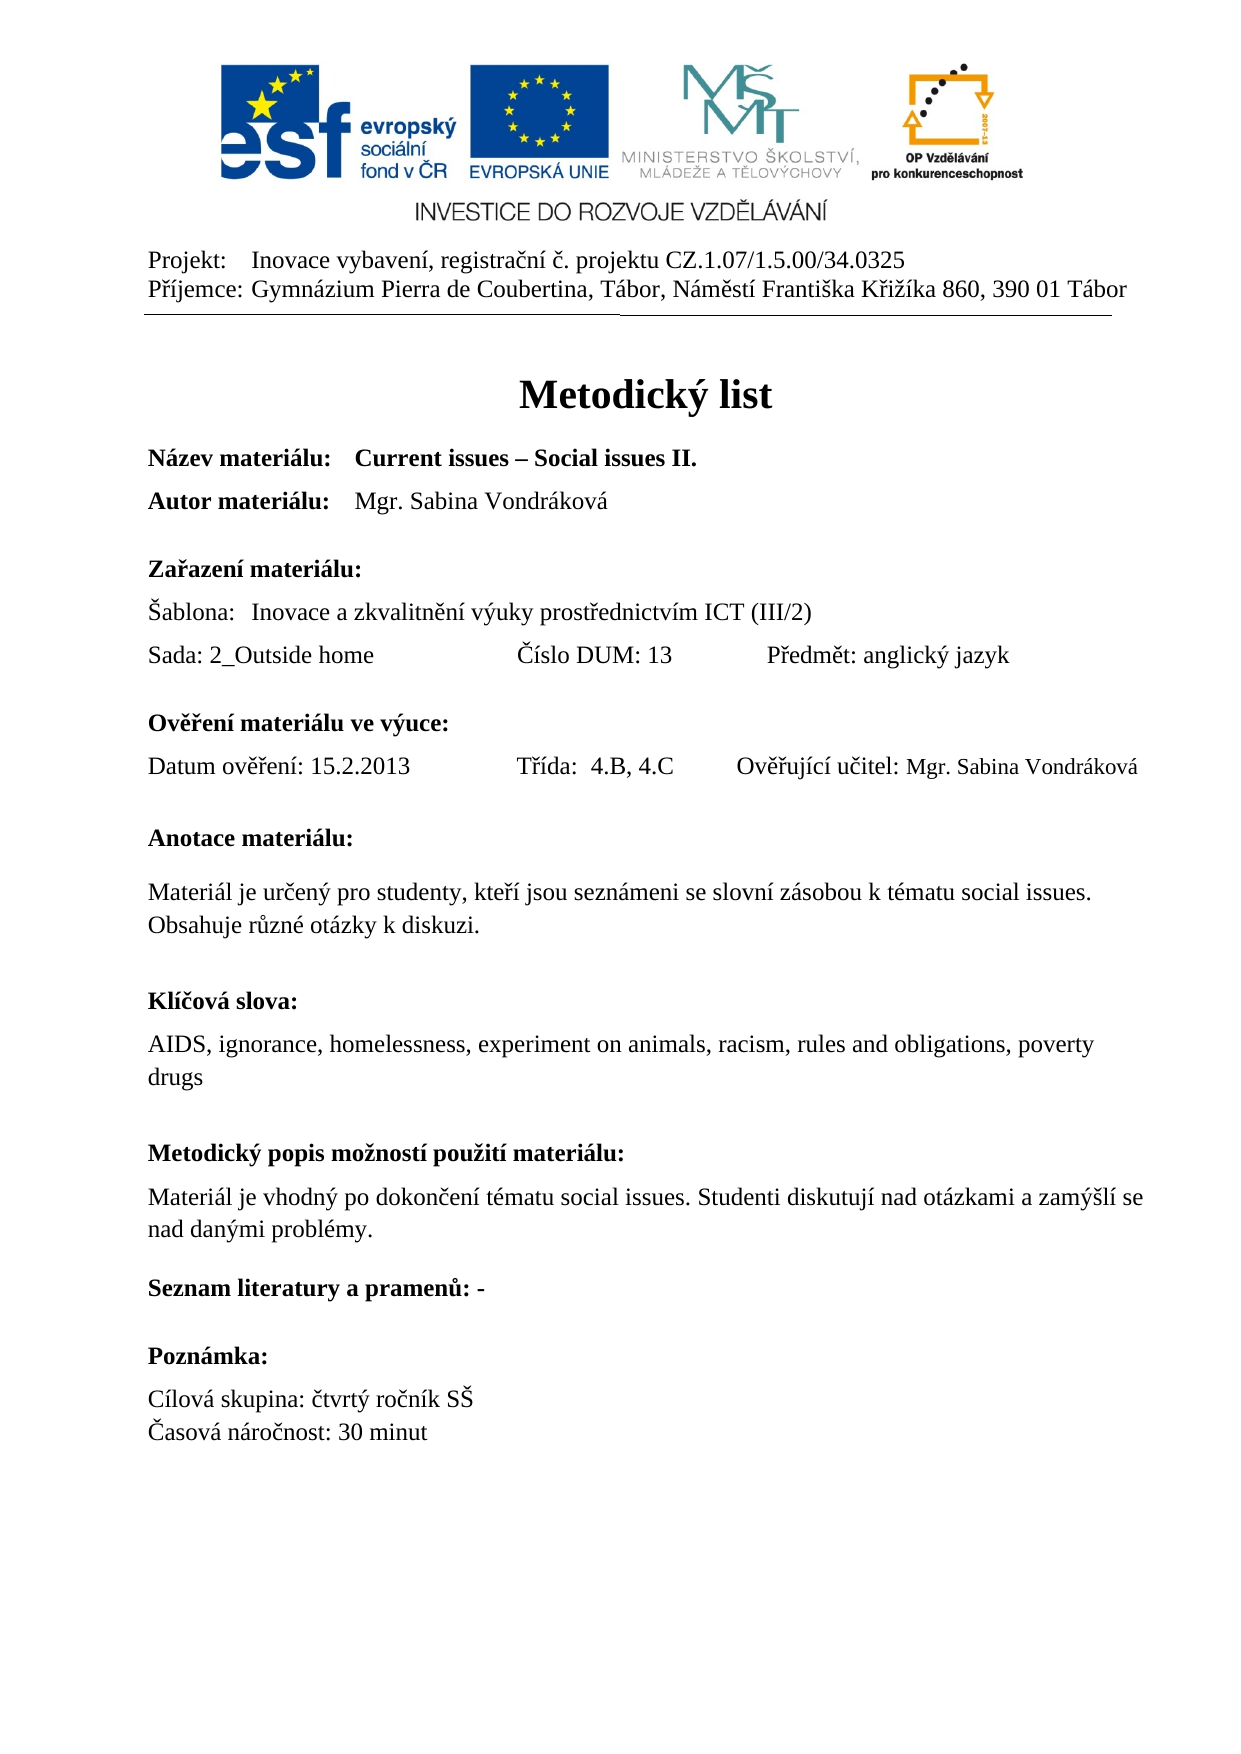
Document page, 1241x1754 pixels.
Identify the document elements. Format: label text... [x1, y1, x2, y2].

text Anotace materiálu: [148, 823, 1144, 852]
text Seznam literatury a pramenů: - [148, 1273, 1144, 1301]
text Poznámka: [148, 1341, 1144, 1369]
text Metodický popis možností použití materiálu: [148, 1138, 1144, 1167]
picture [217, 62, 1029, 224]
text Klíčová slova: [148, 986, 1144, 1015]
text Metodický list [148, 370, 1144, 418]
text Cílová skupina: čtvrtý ročník SŠ [148, 1384, 1144, 1413]
text Šablona: Inovace a zkvalitnění výuky prostřednictvím ICT (III/2) [148, 597, 1144, 626]
text Ověření materiálu ve výuce: [148, 708, 1144, 737]
text AIDS, ignorance, homelessness, experiment on animals, racism, rules and obligations, poverty drugs [148, 1029, 1144, 1091]
text Název materiálu: Current issues – Social issues II. [148, 443, 1144, 471]
text Časová náročnost: 30 minut [148, 1417, 1144, 1446]
text Materiál je určený pro studenty, kteří jsou seznámeni se slovní zásobou k tématu social issues. Obsahuje různé otázky k diskuzi. [148, 877, 1144, 939]
text Zařazení materiálu: [148, 554, 1144, 583]
text Datum ověření: 15.2.2013 Třída: 4.B, 4.C Ověřující učitel: Mgr. Sabina Vondráková [148, 751, 1166, 780]
text Sada: 2_Outside home Číslo DUM: 13 Předmět: anglický jazyk [148, 640, 1144, 669]
text Autor materiálu: Mgr. Sabina Vondráková [148, 486, 1144, 514]
text Materiál je vhodný po dokončení tématu social issues. Studenti diskutují nad otázkami a zamýšlí se nad danými problémy. [148, 1182, 1144, 1243]
